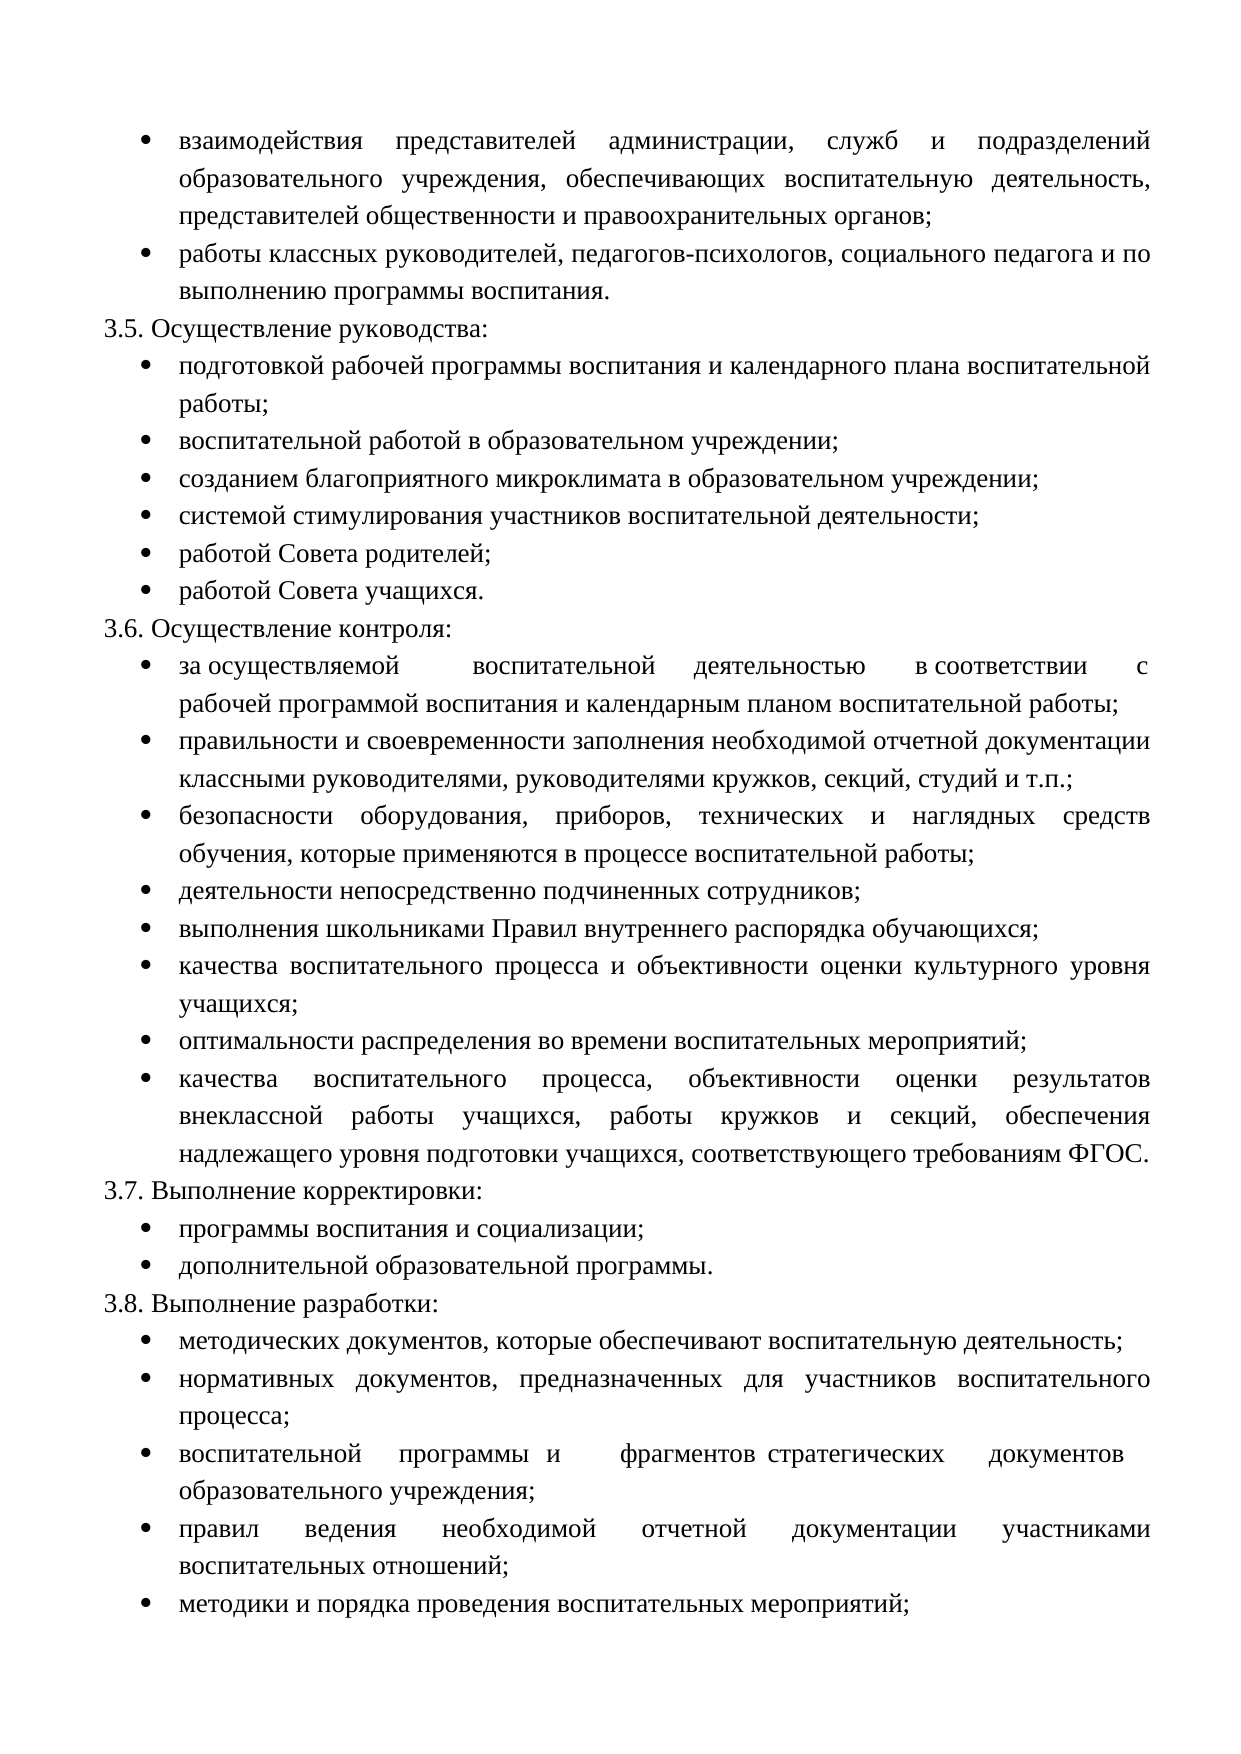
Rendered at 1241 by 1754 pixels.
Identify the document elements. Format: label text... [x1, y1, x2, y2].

list нормативных документов, предназначенных для участников воспитательного процесса; [141, 1356, 1152, 1431]
text 3.8. Выполнение разработки: [103, 1281, 1152, 1318]
list за осуществляемой воспитательной деятельностью в соответствии с рабочей программой воспитания и календарным планом воспитательной работы; [141, 643, 1152, 718]
text 3.7. Выполнение корректировки: [103, 1168, 1152, 1206]
list методических документов, которые обеспечивают воспитательную деятельность; [141, 1318, 1152, 1356]
list воспитательной работой в образовательном учреждении; [141, 418, 1152, 456]
list методики и порядка проведения воспитательных мероприятий; [141, 1581, 1152, 1618]
list созданием благоприятного микроклимата в образовательном учреждении; [141, 456, 1152, 493]
list правильности и своевременности заполнения необходимой отчетной документации классными руководителями, руководителями кружков, секций, студий и т.п.; [141, 718, 1152, 793]
list работой Совета родителей; [141, 531, 1152, 568]
list взаимодействия представителей администрации, служб и подразделений образовательного учреждения, обеспечивающих воспитательную деятельность, представителей общественности и правоохранительных органов; [141, 118, 1152, 231]
list работой Совета учащихся. [141, 568, 1152, 606]
text 3.6. Осуществление контроля: [103, 606, 1152, 643]
list воспитательной программы и фрагментов стратегических документов образовательного учреждения; [141, 1431, 1152, 1506]
text 3.5. Осуществление руководства: [103, 306, 1152, 343]
list программы воспитания и социализации; [141, 1206, 1152, 1243]
list правил ведения необходимой отчетной документации участниками воспитательных отношений; [141, 1506, 1152, 1581]
list подготовкой рабочей программы воспитания и календарного плана воспитательной работы; [141, 343, 1152, 418]
list деятельности непосредственно подчиненных сотрудников; [141, 868, 1152, 906]
list качества воспитательного процесса и объективности оценки культурного уровня учащихся; [141, 943, 1152, 1018]
list качества воспитательного процесса, объективности оценки результатов внеклассной работы учащихся, работы кружков и секций, обеспечения надлежащего уровня подготовки учащихся, соответствующего требованиям ФГОС. [141, 1056, 1152, 1168]
list работы классных руководителей, педагогов-психологов, социального педагога и по выполнению программы воспитания. [141, 231, 1152, 306]
list оптимальности распределения во времени воспитательных мероприятий; [141, 1018, 1152, 1056]
list дополнительной образовательной программы. [141, 1243, 1152, 1281]
list выполнения школьниками Правил внутреннего распорядка обучающихся; [141, 906, 1152, 943]
list системой стимулирования участников воспитательной деятельности; [141, 493, 1152, 531]
list безопасности оборудования, приборов, технических и наглядных средств обучения, которые применяются в процессе воспитательной работы; [141, 793, 1152, 868]
